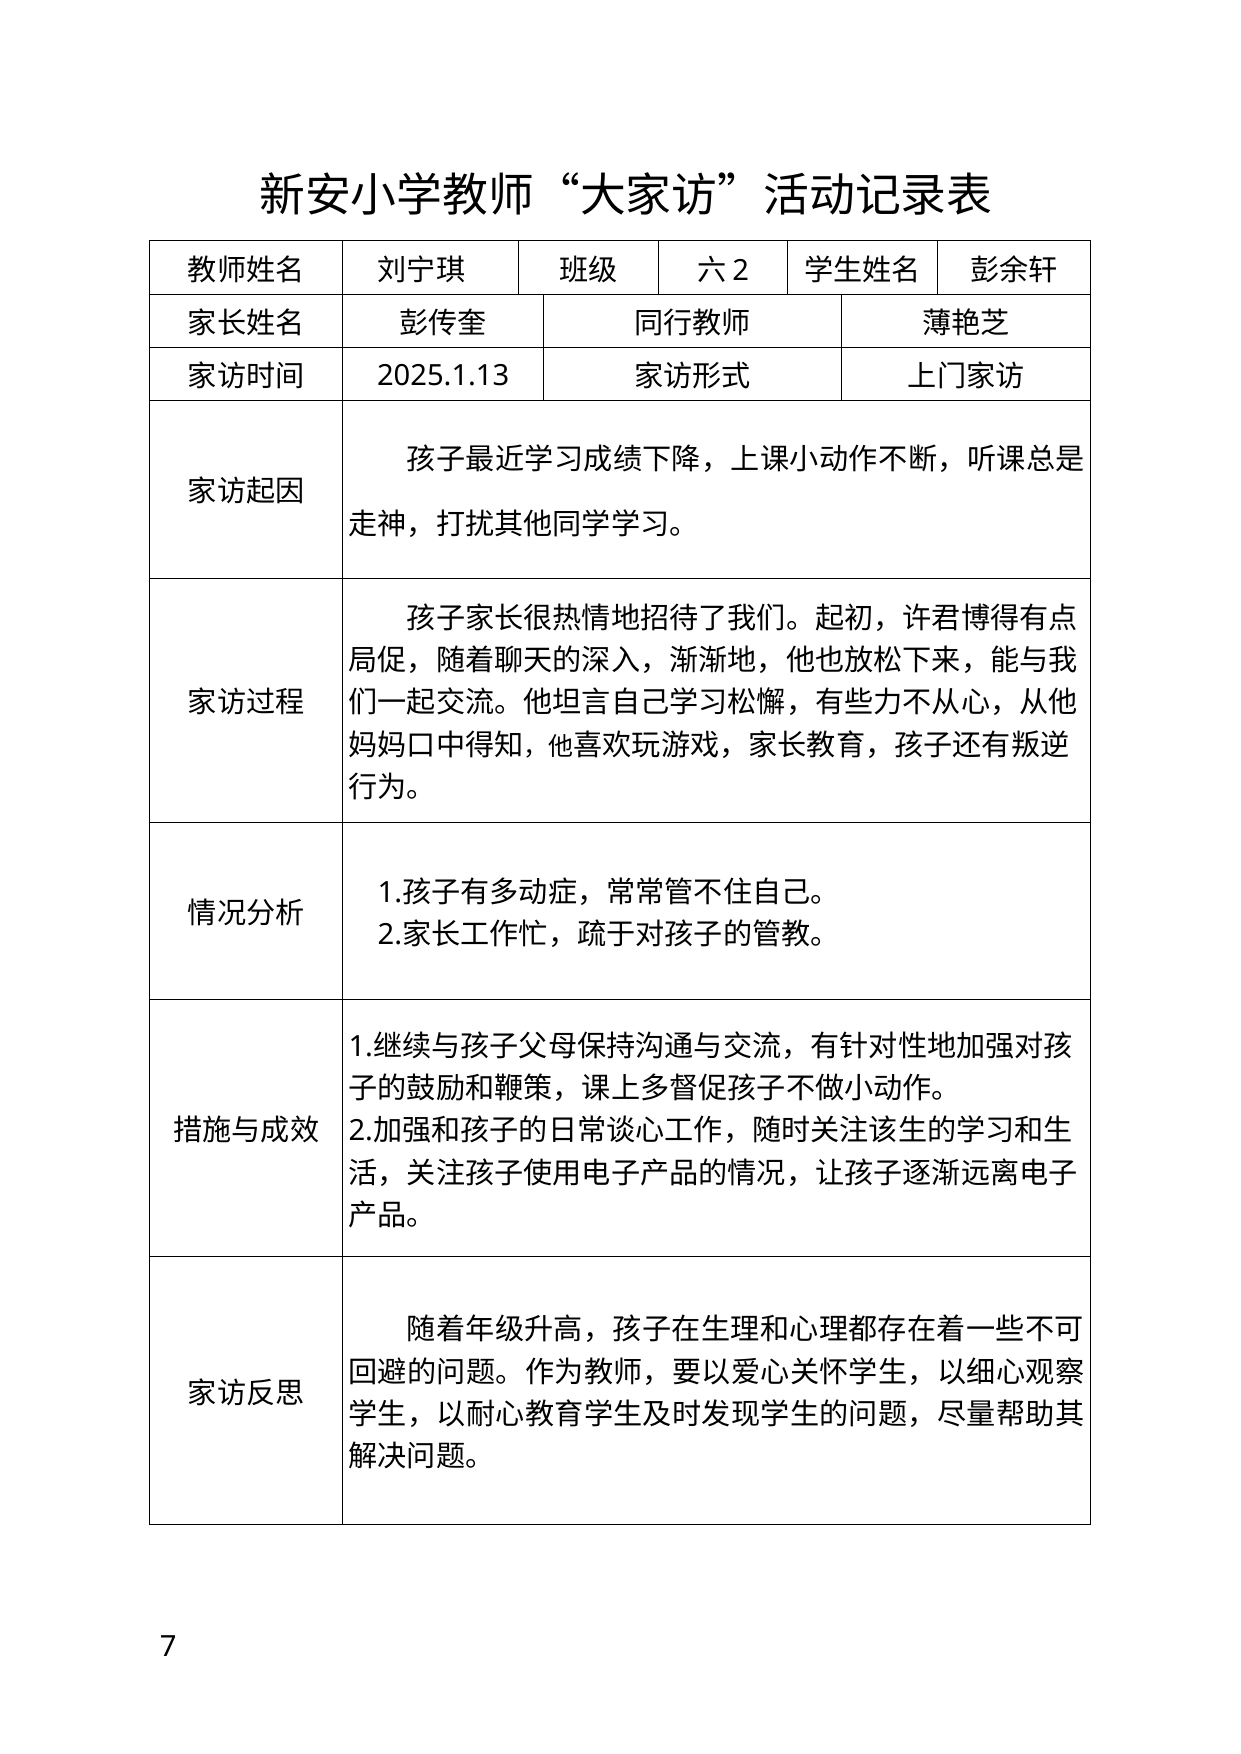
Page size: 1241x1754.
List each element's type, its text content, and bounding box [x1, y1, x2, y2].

table_cell 家访起因 [150, 401, 342, 577]
table_cell 家访时间 [150, 348, 342, 400]
table_cell 上门家访 [842, 348, 1090, 400]
table_cell 措施与成效 [150, 1000, 342, 1256]
table_cell 孩子最近学习成绩下降，上课小动作不断，听课总是走神，打扰其他同学学习。 [343, 401, 1090, 577]
table_header 学生姓名 [788, 241, 937, 293]
table_header 彭余轩 [938, 241, 1090, 293]
table_cell 1.孩子有多动症，常常管不住自己。 2.家长工作忙，疏于对孩子的管教。 [343, 823, 1090, 999]
table_cell 家访过程 [150, 579, 342, 822]
table_cell 薄艳芝 [842, 295, 1090, 347]
table_cell 彭传奎 [343, 295, 543, 347]
text 新安小学教师“大家访”活动记录表 [159, 143, 1081, 240]
table_cell 2025.1.13 [343, 348, 543, 400]
table_cell 家长姓名 [150, 295, 342, 347]
table_cell 情况分析 [150, 823, 342, 999]
table_cell 家访形式 [544, 348, 841, 400]
table_header 教师姓名 [150, 241, 342, 293]
table_header 班级 [519, 241, 658, 293]
table_cell 孩子家长很热情地招待了我们。起初，许君博得有点局促，随着聊天的深入，渐渐地，他也放松下来，能与我们一起交流。他坦言自己学习松懈，有些力不从心，从他妈妈口中得知，他喜欢玩游戏，家长教育，孩子还有叛逆行为。 [343, 579, 1090, 822]
table_header 刘宁琪 [343, 241, 518, 293]
table_header 六2 [659, 241, 787, 293]
table_cell 同行教师 [544, 295, 841, 347]
table_cell 随着年级升高，孩子在生理和心理都存在着一些不可回避的问题。作为教师，要以爱心关怀学生，以细心观察学生，以耐心教育学生及时发现学生的问题，尽量帮助其解决问题。 [343, 1257, 1090, 1524]
table_cell 1.继续与孩子父母保持沟通与交流，有针对性地加强对孩子的鼓励和鞭策，课上多督促孩子不做小动作。 2.加强和孩子的日常谈心工作，随时关注该生的学习和生活，关注孩子使用电子产品的情况，让孩子逐渐远离电子产品。 [343, 1000, 1090, 1256]
table_cell 家访反思 [150, 1257, 342, 1524]
